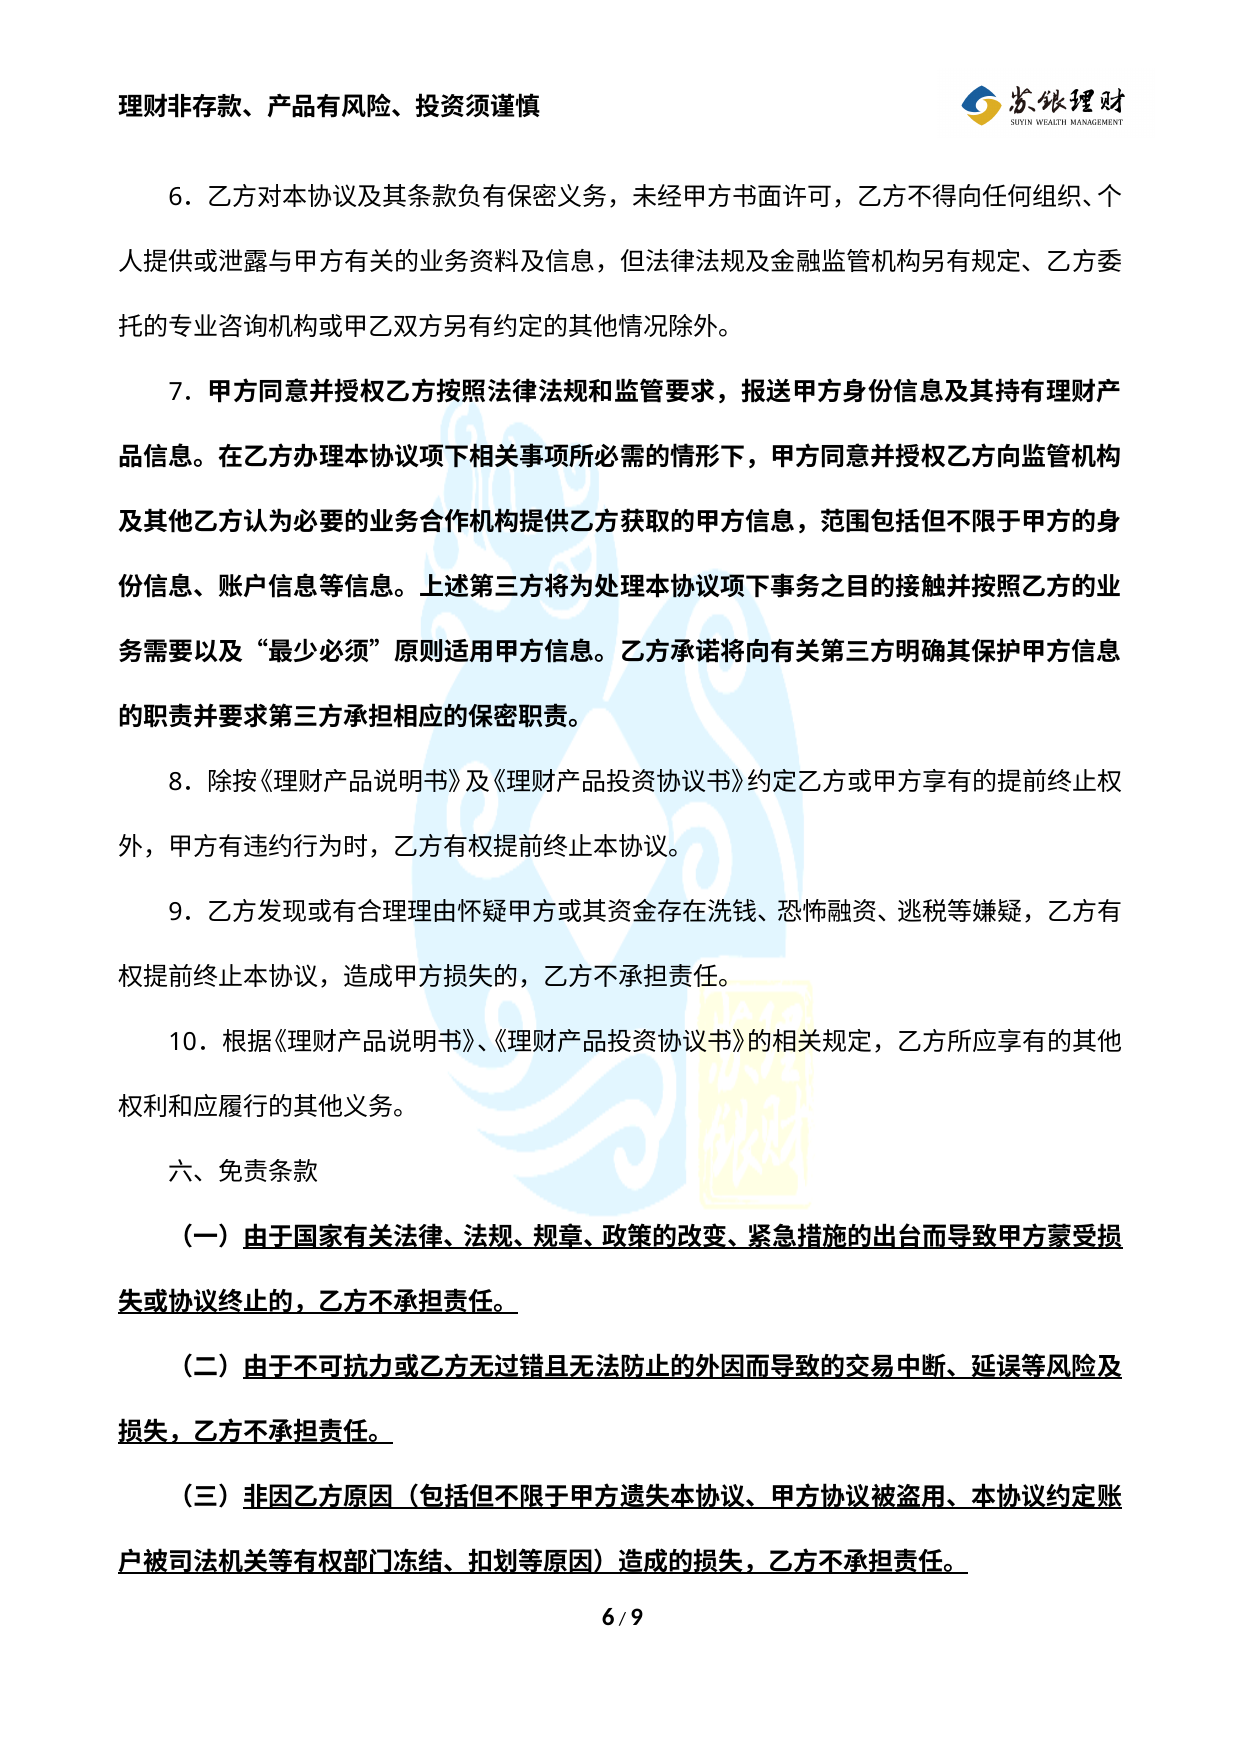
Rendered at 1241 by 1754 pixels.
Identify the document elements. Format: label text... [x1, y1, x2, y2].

list 由于不可抗力或乙方无过错且无法防止的外因而导致的交易中断、延误等风险及损失，乙方不承担责任。 [118, 1332, 1122, 1462]
list 根据《理财产品说明书》、《理财产品投资协议书》的相关规定，乙方所应享有的其他权利和应履行的其他义务。 [118, 1007, 1122, 1137]
list 乙方对本协议及其条款负有保密义务，未经甲方书面许可，乙方不得向任何组织、个人提供或泄露与甲方有关的业务资料及信息，但法律法规及金融监管机构另有规定、乙方委托的专业咨询机构或甲乙双方另有约定的其他情况除外。 [118, 162, 1122, 357]
list 非因乙方原因（包括但不限于甲方遗失本协议、甲方协议被盗用、本协议约定账户被司法机关等有权部门冻结、扣划等原因）造成的损失，乙方不承担责任。 [118, 1462, 1122, 1592]
list 乙方发现或有合理理由怀疑甲方或其资金存在洗钱、恐怖融资、逃税等嫌疑，乙方有权提前终止本协议，造成甲方损失的，乙方不承担责任。 [118, 877, 1122, 1007]
list 甲方同意并授权乙方按照法律法规和监管要求，报送甲方身份信息及其持有理财产品信息。在乙方办理本协议项下相关事项所必需的情形下，甲方同意并授权乙方向监管机构及其他乙方认为必要的业务合作机构提供乙方获取的甲方信息，范围包括但不限于甲方的身份信息、账户信息等信息。上述第三方将为处理本协议项下事务之目的接触并按照乙方的业务需要以及“最少必须”原则适用甲方信息。乙方承诺将向有关第三方明确其保护甲方信息的职责并要求第三方承担相应的保密职责。 [118, 357, 1122, 747]
list 免责条款 [118, 1137, 1122, 1202]
list 由于国家有关法律、法规、规章、政策的改变、紧急措施的出台而导致甲方蒙受损失或协议终止的，乙方不承担责任。 [118, 1202, 1122, 1332]
picture [937, 68, 1155, 138]
list 除按《理财产品说明书》及《理财产品投资协议书》约定乙方或甲方享有的提前终止权外，甲方有违约行为时，乙方有权提前终止本协议。 [118, 747, 1122, 877]
